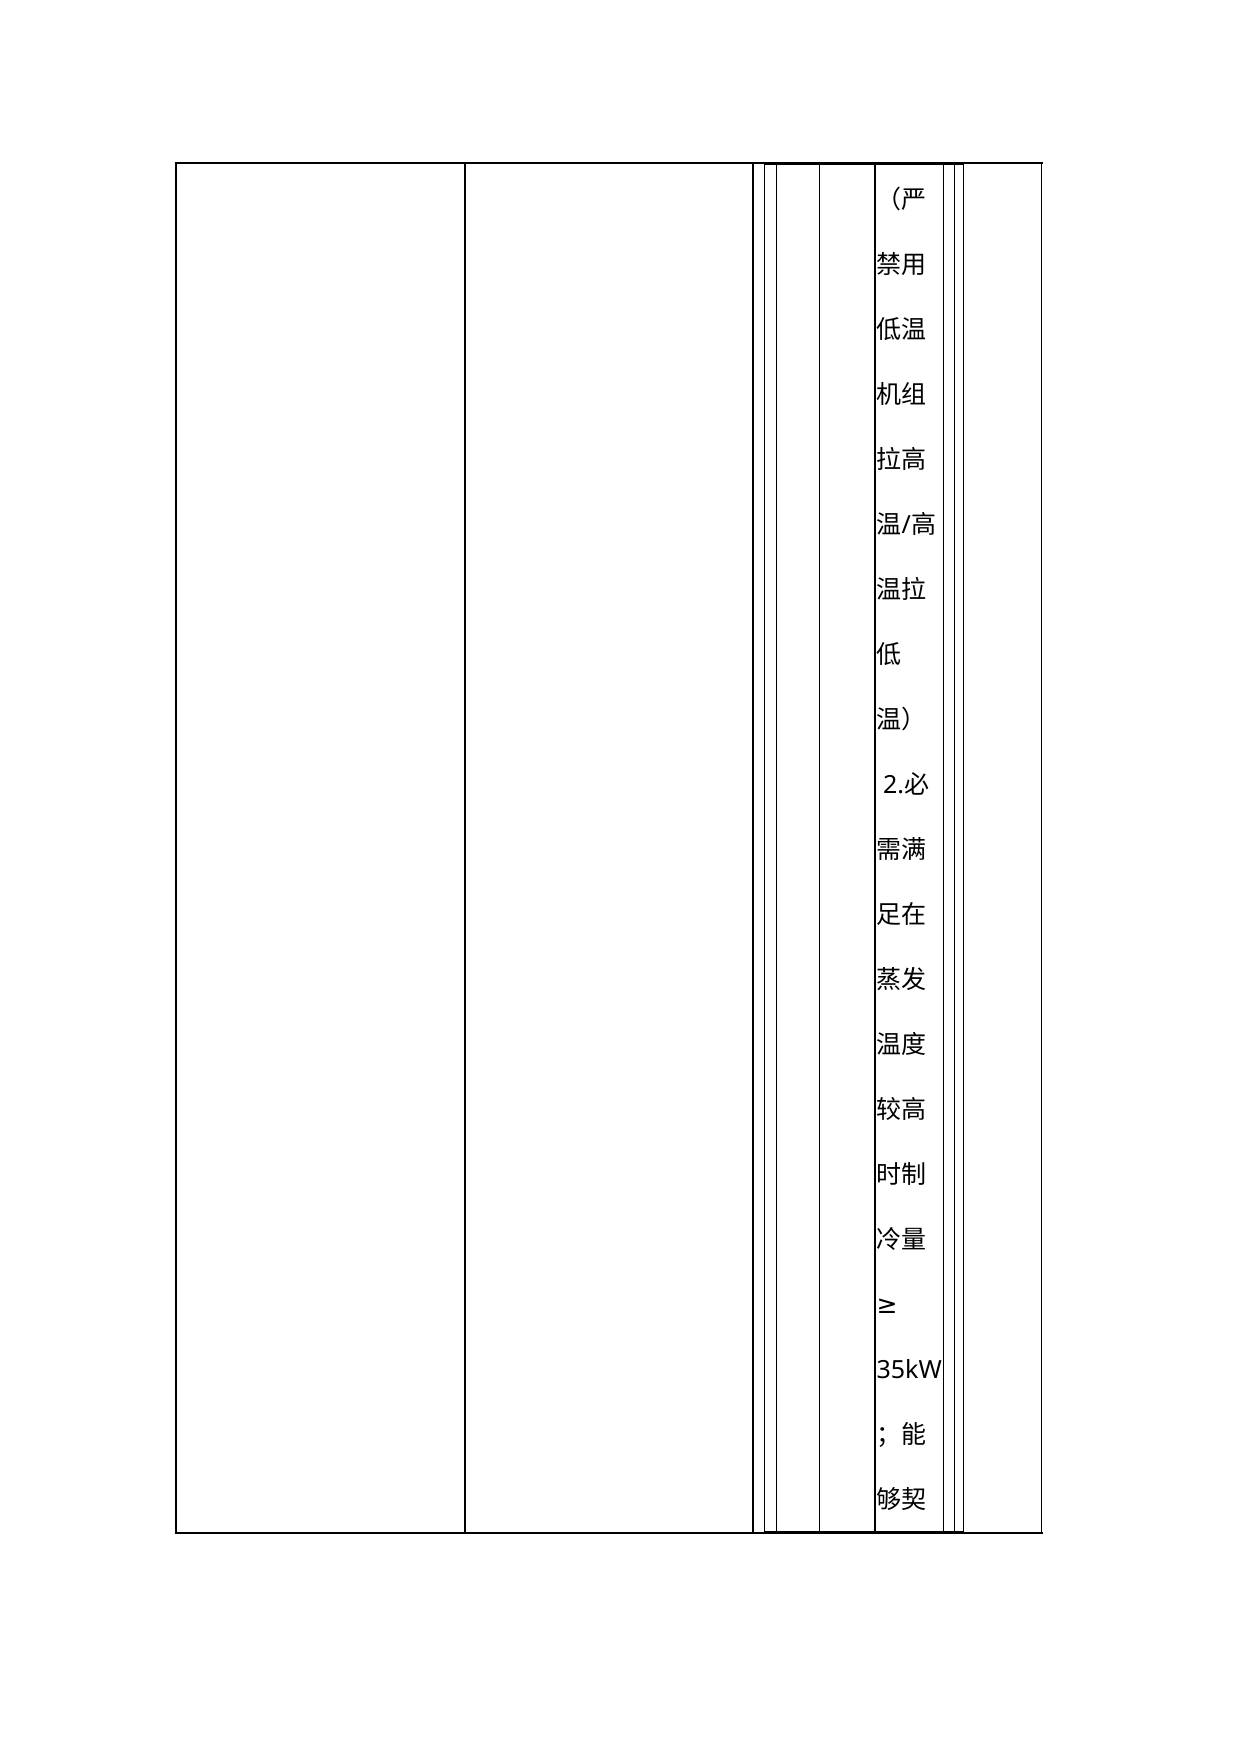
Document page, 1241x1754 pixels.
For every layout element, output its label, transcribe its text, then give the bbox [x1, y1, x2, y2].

table_cell [944, 165, 954, 1531]
table_cell [820, 165, 874, 1531]
table_cell [955, 165, 963, 1531]
table_cell [876, 165, 943, 1531]
table_cell 1 [177, 164, 464, 1532]
table_cell [777, 165, 819, 1531]
table_cell [754, 164, 764, 1532]
table_cell [765, 165, 776, 1531]
table_cell [964, 164, 1041, 1532]
table_cell [466, 164, 752, 1532]
